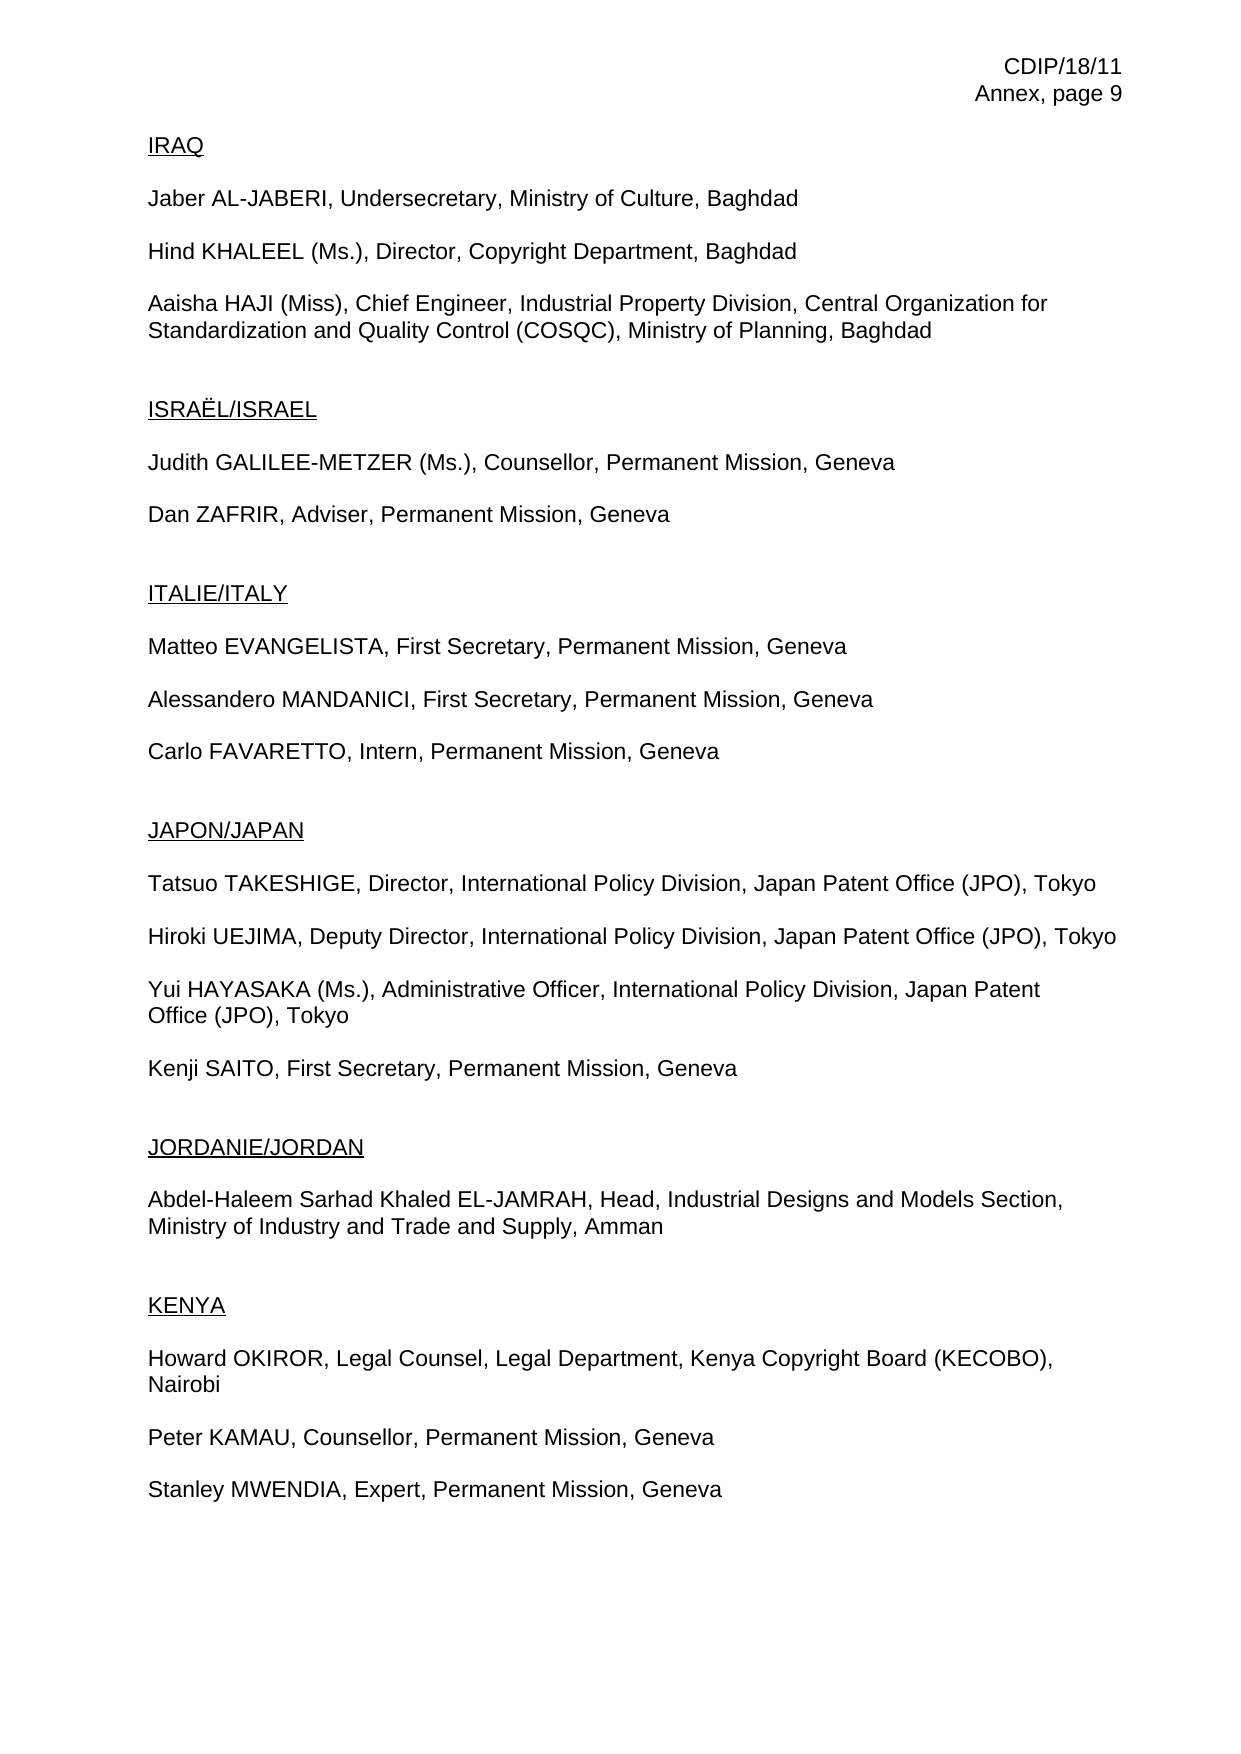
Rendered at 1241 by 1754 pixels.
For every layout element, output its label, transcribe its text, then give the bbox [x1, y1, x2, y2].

text JAPON/JAPAN [148, 817, 1122, 844]
text Hiroki UEJIMA, Deputy Director, International Policy Division, Japan Patent Office (JPO), Tokyo [148, 923, 1122, 949]
text Peter KAMAU, Counsellor, Permanent Mission, Geneva [148, 1423, 1122, 1450]
text ITALIE/ITALY [148, 580, 1122, 607]
text Hind KHALEEL (Ms.), Director, Copyright Department, Baghdad [148, 238, 1122, 264]
text Judith GALILEE-METZER (Ms.), Counsellor, Permanent Mission, Geneva [148, 448, 1122, 475]
text IRAQ [148, 132, 1122, 158]
text Stanley MWENDIA, Expert, Permanent Mission, Geneva [148, 1476, 1122, 1503]
text ISRAËL/ISRAEL [148, 396, 1122, 422]
text Matteo EVANGELISTA, First Secretary, Permanent Mission, Geneva [148, 633, 1122, 659]
text Carlo FAVARETTO, Intern, Permanent Mission, Geneva [148, 738, 1122, 765]
text Yui HAYASAKA (Ms.), Administrative Officer, International Policy Division, Japan Patent Office (JPO), Tokyo [148, 976, 1122, 1028]
text Aaisha HAJI (Miss), Chief Engineer, Industrial Property Division, Central Organization for Standardization and Quality Control (COSQC), Ministry of Planning, Baghdad [148, 290, 1122, 343]
text Kenji SAITO, First Secretary, Permanent Mission, Geneva [148, 1054, 1122, 1081]
text Abdel-Haleem Sarhad Khaled EL-JAMRAH, Head, Industrial Designs and Models Section, Ministry of Industry and Trade and Supply, Amman [148, 1186, 1122, 1239]
text Dan ZAFRIR, Adviser, Permanent Mission, Geneva [148, 501, 1122, 527]
text Tatsuo TAKESHIGE, Director, International Policy Division, Japan Patent Office (JPO), Tokyo [148, 870, 1122, 896]
text JORDANIE/JORDAN [148, 1134, 1122, 1160]
text Jaber AL-JABERI, Undersecretary, Ministry of Culture, Baghdad [148, 185, 1122, 211]
text KENYA [148, 1292, 1122, 1318]
text Alessandero MANDANICI, First Secretary, Permanent Mission, Geneva [148, 686, 1122, 712]
text Howard OKIROR, Legal Counsel, Legal Department, Kenya Copyright Board (KECOBO), Nairobi [148, 1344, 1122, 1397]
